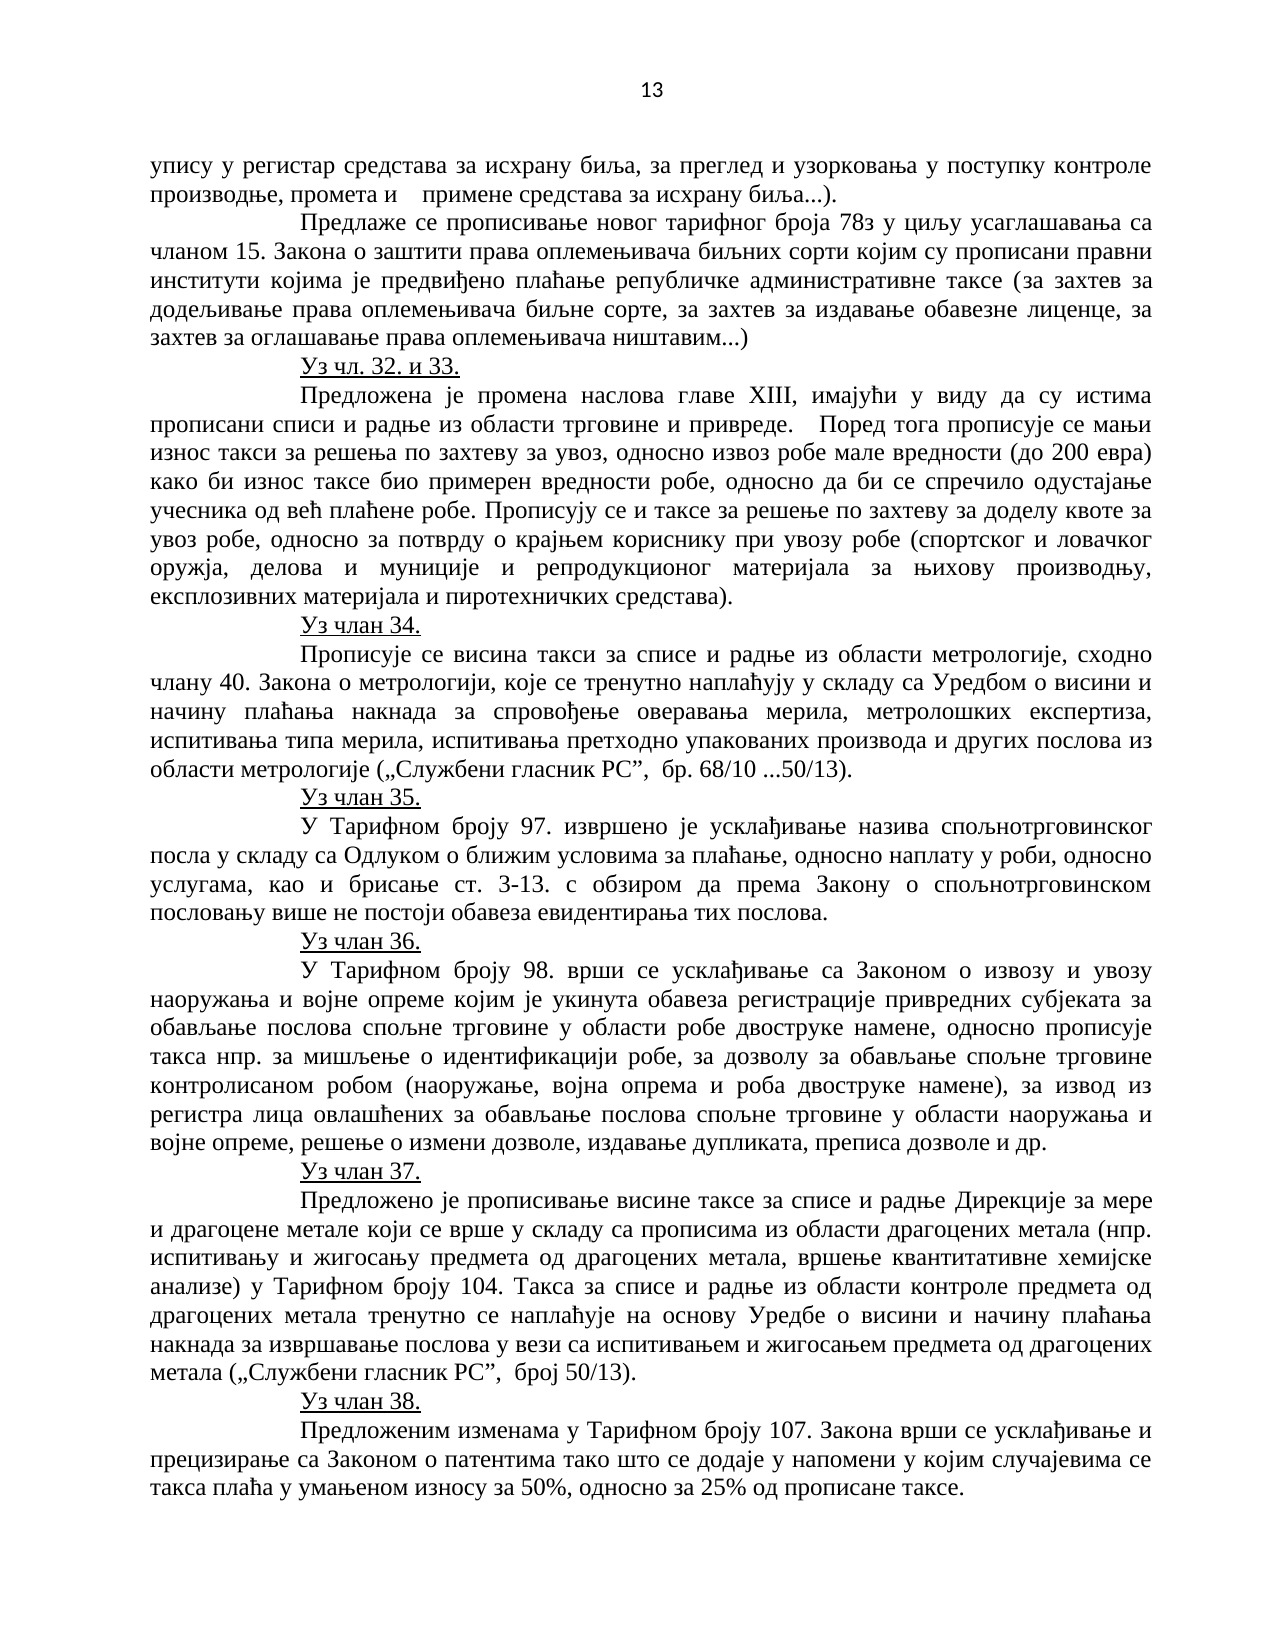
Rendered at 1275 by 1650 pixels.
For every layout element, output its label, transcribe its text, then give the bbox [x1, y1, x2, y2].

text Уз члан 38. [150, 1386, 1153, 1415]
text Уз чл. 32. и 33. [150, 351, 1153, 380]
text У Тарифном броју 98. врши се усклађивање са Законом о извозу и увозу наоружања и војне опреме којим је укинута обавеза регистрације привредних субјеката за обављање послова спољне трговине у области робе двоструке намене, односно прописује такса нпр. за мишљење о идентификацији робе, за дозволу за обављање спољне трговине контролисаном робом (наоружање, војна опрема и роба двоструке намене), за извод из регистра лица овлашћених за обављање послова спољне трговине у области наоружања и војне опреме, решење о измени дозволе, издавање дупликата, преписа дозволе и др. [150, 955, 1153, 1156]
text Уз члан 34. [150, 610, 1153, 639]
text Предложена је промена наслова главе XIII, имајући у виду да су истима прописани списи и радње из области трговине и привреде. Поред тога прописује се мањи износ такси за решења по захтеву за увоз, односно извоз робе мале вредности (до 200 евра) како би износ таксе био примерен вредности робе, односно да би се спречило одустајање учесника од већ плаћене робе. Прописују се и таксе за решење по захтеву за доделу квоте за увоз робе, односно за потврду о крајњем кориснику при увозу робе (спортског и ловачког оружја, делова и муниције и репродукционог материјала за њихову производњу, експлозивних материјала и пиротехничких средстава). [150, 380, 1153, 610]
text Предложеним изменама у Тарифном броју 107. Закона врши се усклађивање и прецизирање са Законом о патентима тако што се додаје у напомени у којим случајевима се такса плаћа у умањеном износу за 50%, односно за 25% од прописане таксе. [150, 1415, 1153, 1501]
text Уз члан 37. [150, 1156, 1153, 1185]
text Прописује се висина такси за списе и радње из области метрологије, сходно члану 40. Закона о метрологији, које се тренутно наплаћују у складу са Уредбом о висини и начину плаћања накнада за спровођење оверавања мерила, метролошких експертиза, испитивања типа мерила, испитивања претходно упакованих производа и других послова из области метрологије („Службени гласник РС”, бр. 68/10 ...50/13). [150, 639, 1153, 782]
text Уз члан 35. [150, 782, 1153, 811]
text Предложено је прописивање висине таксе за списе и радње Дирекције за мере и драгоцене метале који се врше у складу са прописима из области драгоцених метала (нпр. испитивању и жигосању предмета од драгоцених метала, вршење квантитативне хемијске анализе) у Тарифном броју 104. Такса за списе и радње из области контроле предмета од драгоцених метала тренутно се наплаћује на основу Уредбе о висини и начину плаћања накнада за извршавање послова у вези са испитивањем и жигосањем предмета од драгоцених метала („Службени гласник РС”, број 50/13). [150, 1185, 1153, 1386]
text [150, 150, 1153, 207]
text Предлаже се прописивање новог тарифног броја 78з у циљу усаглашавања са чланом 15. Закона о заштити права оплемењивача биљних сорти којим су прописани правни институти којима је предвиђено плаћање републичке административне таксе (за захтев за додељивање права оплемењивача биљне сорте, за захтев за издавање обавезне лиценце, за захтев за оглашавање права оплемењивача ништавим...) [150, 207, 1153, 351]
text Уз члан 36. [225, 926, 1153, 955]
text У Тарифном броју 97. извршено је усклађивање назива спољнотрговинског посла у складу са Одлуком о ближим условима за плаћање, односно наплату у роби, односно услугама, као и брисање ст. 3-13. с обзиром да према Закону о спољнотрговинском пословању више не постоји обавеза евидентирања тих послова. [150, 811, 1153, 926]
